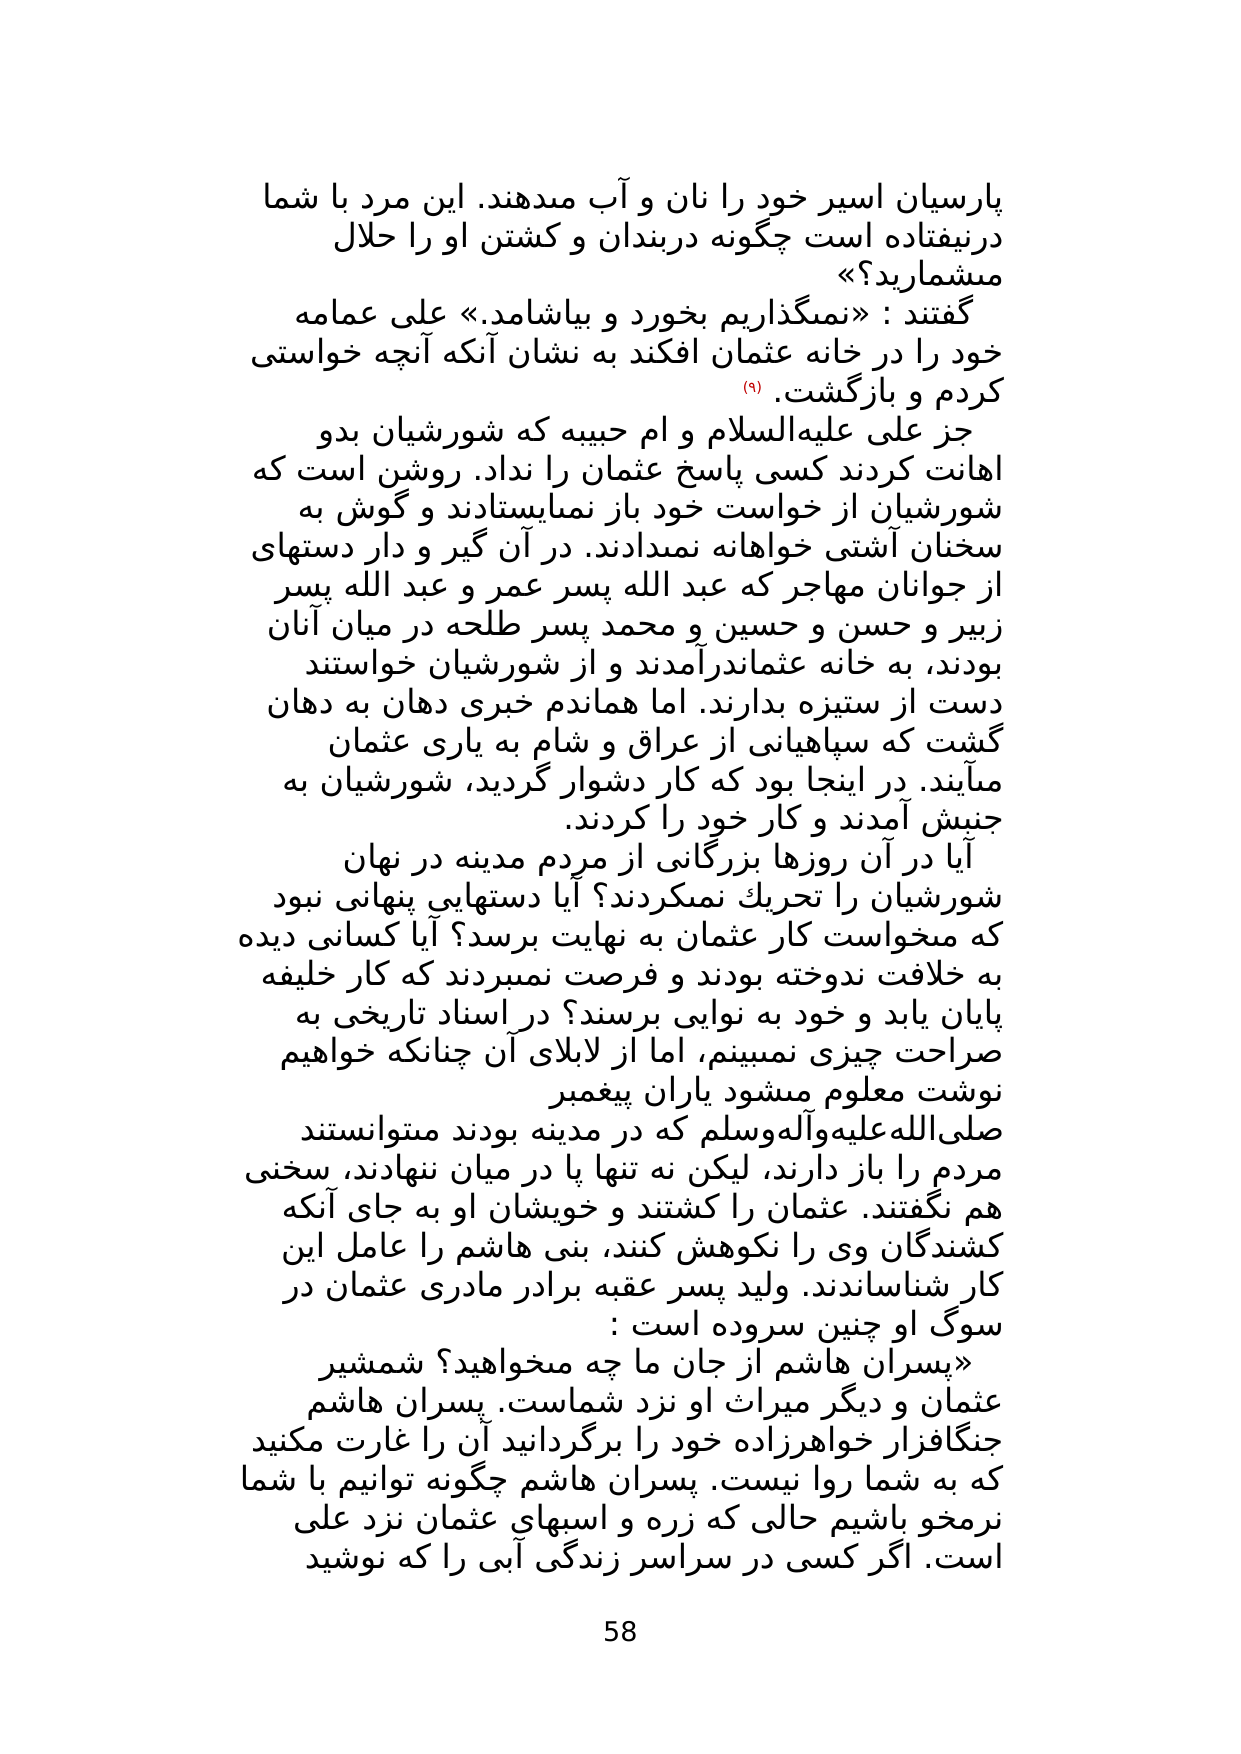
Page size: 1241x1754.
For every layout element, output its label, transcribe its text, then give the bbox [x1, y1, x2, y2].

text جز على عليه‌السلام و ام حبيبه كه شورشيان بدو اهانت كردند كسى پاسخ عثمان را نداد. روشن است كه شورشيان از خواست خود باز نمى‏ايستادند و گوش به سخنان آشتى خواهانه نمى‏دادند. در آن گير و دار دسته‏اى از جوانان مهاجر كه عبد الله پسر عمر و عبد الله پسر زبير و حسن و حسين و محمد پسر طلحه در ميان آنان بودند، به خانه عثمان‏درآمدند و از شورشيان خواستند دست از ستيزه بدارند. اما هماندم خبرى دهان به دهان گشت كه سپاهيانى از عراق و شام به يارى عثمان مى‏آيند. در اينجا بود كه كار دشوار گرديد، شورشيان به جنبش آمدند و كار خود را كردند. [236, 410, 1004, 838]
text گفتند : «نمى‏گذاريم بخورد و بياشامد.» على عمامه خود را در خانه عثمان افكند به نشان آنكه آنچه خواستى كردم و بازگشت. (٩) [236, 294, 1004, 410]
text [236, 1343, 1004, 1576]
text آيا در آن روزها بزرگانى از مردم مدينه در نهان شورشيان را تحريك نمى‏كردند؟ آيا دست‏هايى پنهانى نبود كه مى‏خواست كار عثمان به نهايت برسد؟ آيا كسانى ديده به خلافت ندوخته بودند و فرصت نمى‏بردند كه كار خليفه پايان يابد و خود به نوايى برسند؟ در اسناد تاريخى به صراحت چيزى نمى‏بينم، اما از لابلاى آن چنانكه خواهيم نوشت معلوم مى‏شود ياران پيغمبر صلى‌الله‌عليه‌وآله‌وسلم كه در مدينه بودند مى‏توانستند مردم را باز دارند، ليكن نه تنها پا در ميان ننهادند، سخنى هم نگفتند. عثمان را كشتند و خويشان او به جاى آنكه كشندگان وى را نكوهش كنند، بنى هاشم را عامل اين كار شناساندند. وليد پسر عقبه برادر مادرى عثمان در سوگ او چنين سروده است : [236, 838, 1004, 1343]
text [236, 177, 1004, 294]
